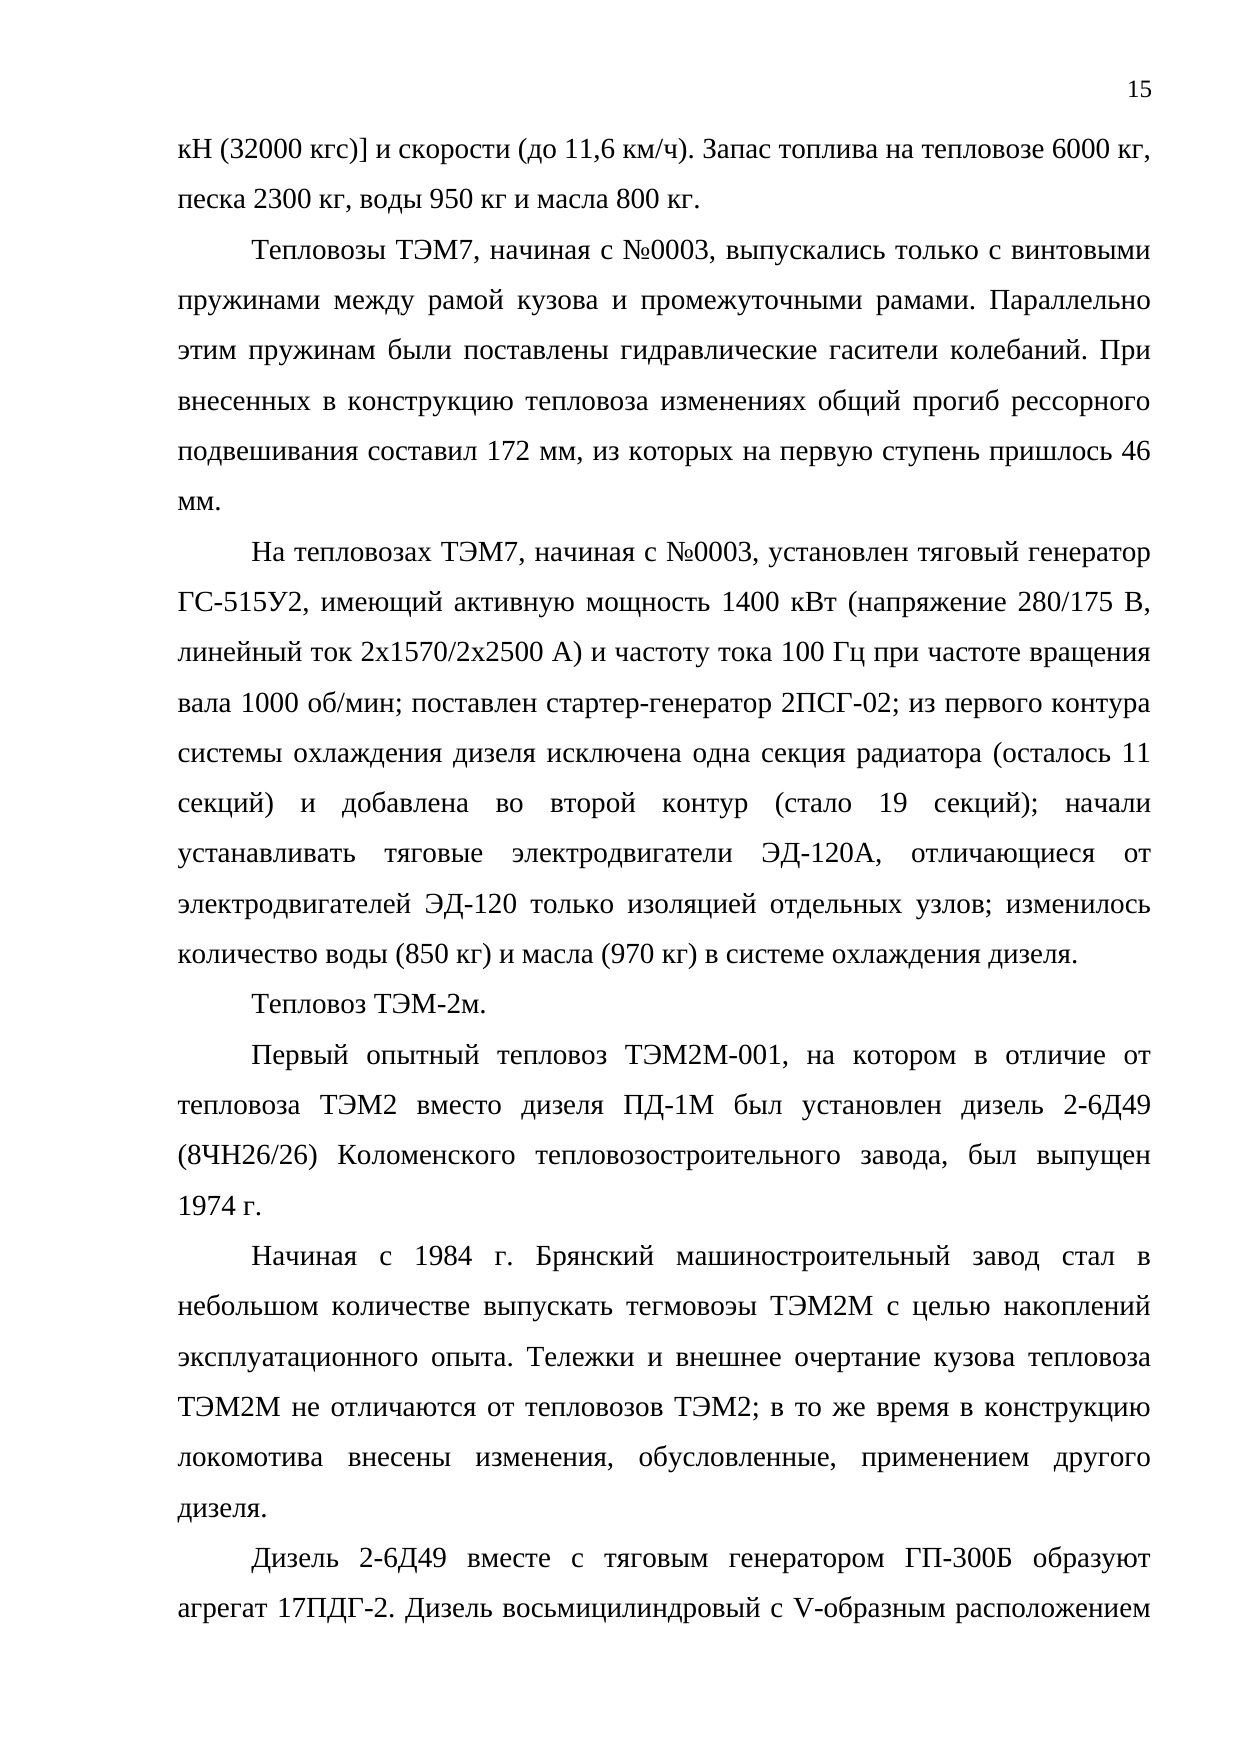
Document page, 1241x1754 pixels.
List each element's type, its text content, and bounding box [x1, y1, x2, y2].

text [177, 131, 1152, 215]
text На тепловозах ТЭМ7, начиная с №0003, установлен тяговый генератор ГС-515У2, имеющий активную мощность 1400 кВт (напряжение 280/175 В, линейный ток 2х1570/2х2500 А) и частоту тока 100 Гц при частоте вращения вала 1000 об/мин; поставлен стартер-генератор 2ПСГ-02; из первого контура системы охлаждения дизеля исключена одна секция радиатора (осталось 11 секций) и добавлена во второй контур (стало 19 секций); начали устанавливать тяговые электродвигатели ЭД-120А, отличающиеся от электродвигателей ЭД-120 только изоляцией отдельных узлов; изменилось количество воды (850 кг) и масла (970 кг) в системе охлаждения дизеля. [177, 534, 1152, 970]
text Начиная с 1984 г. Брянский машиностроительный завод стал в небольшом количестве выпускать тегмовоэы ТЭМ2М с целью накоплений эксплуатационного опыта. Тележки и внешнее очертание кузова тепловоза ТЭМ2М не отличаются от тепловозов ТЭМ2; в то же время в конструкцию локомотива внесены изменения, обусловленные, применением другого дизеля. [177, 1238, 1152, 1523]
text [177, 1540, 1152, 1624]
text Тепловоз ТЭМ-2м. [177, 987, 1152, 1020]
text Тепловозы ТЭМ7, начиная с №0003, выпускались только с винтовыми пружинами между рамой кузова и промежуточными рамами. Параллельно этим пружинам были поставлены гидравлические гасители колебаний. При внесенных в конструкцию тепловоза изменениях общий прогиб рессорного подвешивания составил 172 мм, из которых на первую ступень пришлось 46 мм. [177, 232, 1152, 517]
text Первый опытный тепловоз ТЭМ2М-001, на котором в отличие от тепловоза ТЭМ2 вместо дизеля ПД-1М был установлен дизель 2-6Д49 (8ЧН26/26) Коломенского тепловозостроительного завода, был выпущен 1974 г. [177, 1037, 1152, 1221]
